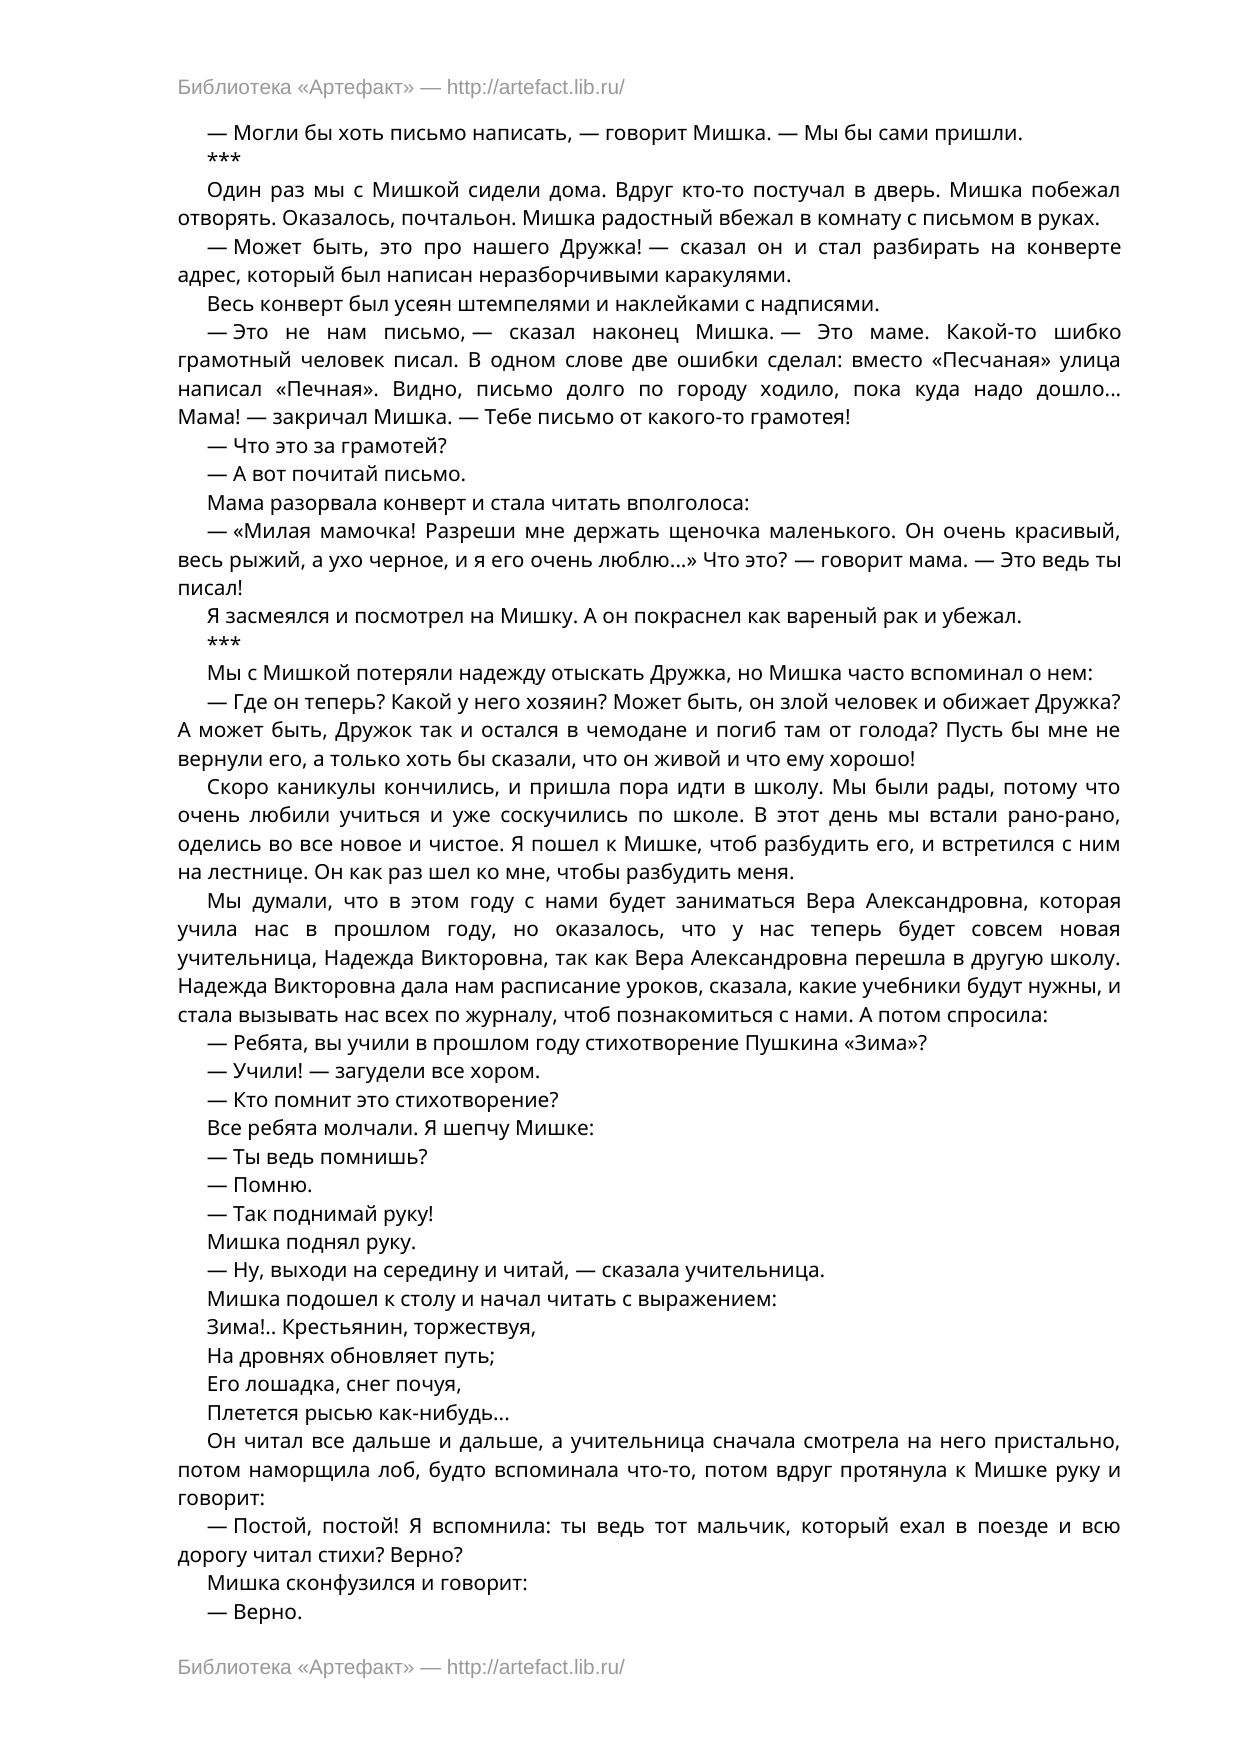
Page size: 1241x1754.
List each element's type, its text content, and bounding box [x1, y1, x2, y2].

text Один раз мы с Мишкой сидели дома. Вдруг кто-то постучал в дверь. Мишка побежал отворять. Оказалось, почтальон. Мишка радостный вбежал в комнату с письмом в руках. [177, 175, 1122, 232]
text — Что это за грамотей? [177, 431, 1122, 459]
text Весь конверт был усеян штемпелями и наклейками с надписями. [177, 289, 1122, 317]
text *** [177, 630, 1122, 658]
text Его лошадка, снег почуя, [177, 1369, 1122, 1398]
text — Где он теперь? Какой у него хозяин? Может быть, он злой человек и обижает Дружка? А может быть, Дружок так и остался в чемодане и погиб там от голода? Пусть бы мне не вернули его, а только хоть бы сказали, что он живой и что ему хорошо! [177, 687, 1122, 772]
text Скоро каникулы кончились, и пришла пора идти в школу. Мы были рады, потому что очень любили учиться и уже соскучились по школе. В этот день мы встали рано-рано, оделись во все новое и чистое. Я пошел к Мишке, чтоб разбудить его, и встретился с ним на лестнице. Он как раз шел ко мне, чтобы разбудить меня. [177, 772, 1122, 886]
text — Учили! — загудели все хором. [177, 1057, 1122, 1085]
text — Может быть, это про нашего Дружка! — сказал он и стал разбирать на конверте адрес, который был написан неразборчивыми каракулями. [177, 232, 1122, 289]
text Мама разорвала конверт и стала читать вполголоса: [177, 488, 1122, 516]
text — Постой, постой! Я вспомнила: ты ведь тот мальчик, который ехал в поезде и всю дорогу читал стихи? Верно? [177, 1512, 1122, 1568]
text Мы думали, что в этом году с нами будет заниматься Вера Александровна, которая учила нас в прошлом году, но оказалось, что у нас теперь будет совсем новая учительница, Надежда Викторовна, так как Вера Александровна перешла в другую школу. Надежда Викторовна дала нам расписание уроков, сказала, какие учебники будут нужны, и стала вызывать нас всех по журналу, чтоб познакомиться с нами. А потом спросила: [177, 886, 1122, 1028]
text На дровнях обновляет путь; [177, 1341, 1122, 1369]
text — Это не нам письмо, — сказал наконец Мишка. — Это маме. Какой-то шибко грамотный человек писал. В одном слове две ошибки сделал: вместо «Песчаная» улица написал «Печная». Видно, письмо долго по городу ходило, пока куда надо дошло... Мама! — закричал Мишка. — Тебе письмо от какого-то грамотея! [177, 317, 1122, 431]
text *** [177, 147, 1122, 175]
text Мы с Мишкой потеряли надежду отыскать Дружка, но Мишка часто вспоминал о нем: [177, 658, 1122, 687]
text Мишка подошел к столу и начал читать с выражением: [177, 1284, 1122, 1312]
text — Так поднимай руку! [177, 1199, 1122, 1227]
text Плетется рысью как-нибудь... [177, 1398, 1122, 1426]
text Зима!.. Крестьянин, торжествуя, [177, 1312, 1122, 1341]
text — А вот почитай письмо. [177, 459, 1122, 488]
text — Верно. [177, 1597, 1122, 1625]
text Все ребята молчали. Я шепчу Мишке: [177, 1113, 1122, 1142]
text Мишка сконфузился и говорит: [177, 1568, 1122, 1597]
text — Могли бы хоть письмо написать, — говорит Мишка. — Мы бы сами пришли. [177, 118, 1122, 147]
text Он читал все дальше и дальше, а учительница сначала смотрела на него пристально, потом наморщила лоб, будто вспоминала что-то, потом вдруг протянула к Мишке руку и говорит: [177, 1426, 1122, 1512]
text — «Милая мамочка! Разреши мне держать щеночка маленького. Он очень красивый, весь рыжий, а ухо черное, и я его очень люблю...» Что это? — говорит мама. — Это ведь ты писал! [177, 516, 1122, 602]
text — Ребята, вы учили в прошлом году стихотворение Пушкина «Зима»? [177, 1028, 1122, 1057]
text Я засмеялся и посмотрел на Мишку. А он покраснел как вареный рак и убежал. [177, 602, 1122, 630]
text — Ну, выходи на середину и читай, — сказала учительница. [177, 1256, 1122, 1284]
text Мишка поднял руку. [177, 1227, 1122, 1256]
text — Ты ведь помнишь? [177, 1142, 1122, 1170]
text — Помню. [177, 1170, 1122, 1199]
text — Кто помнит это стихотворение? [177, 1085, 1122, 1113]
